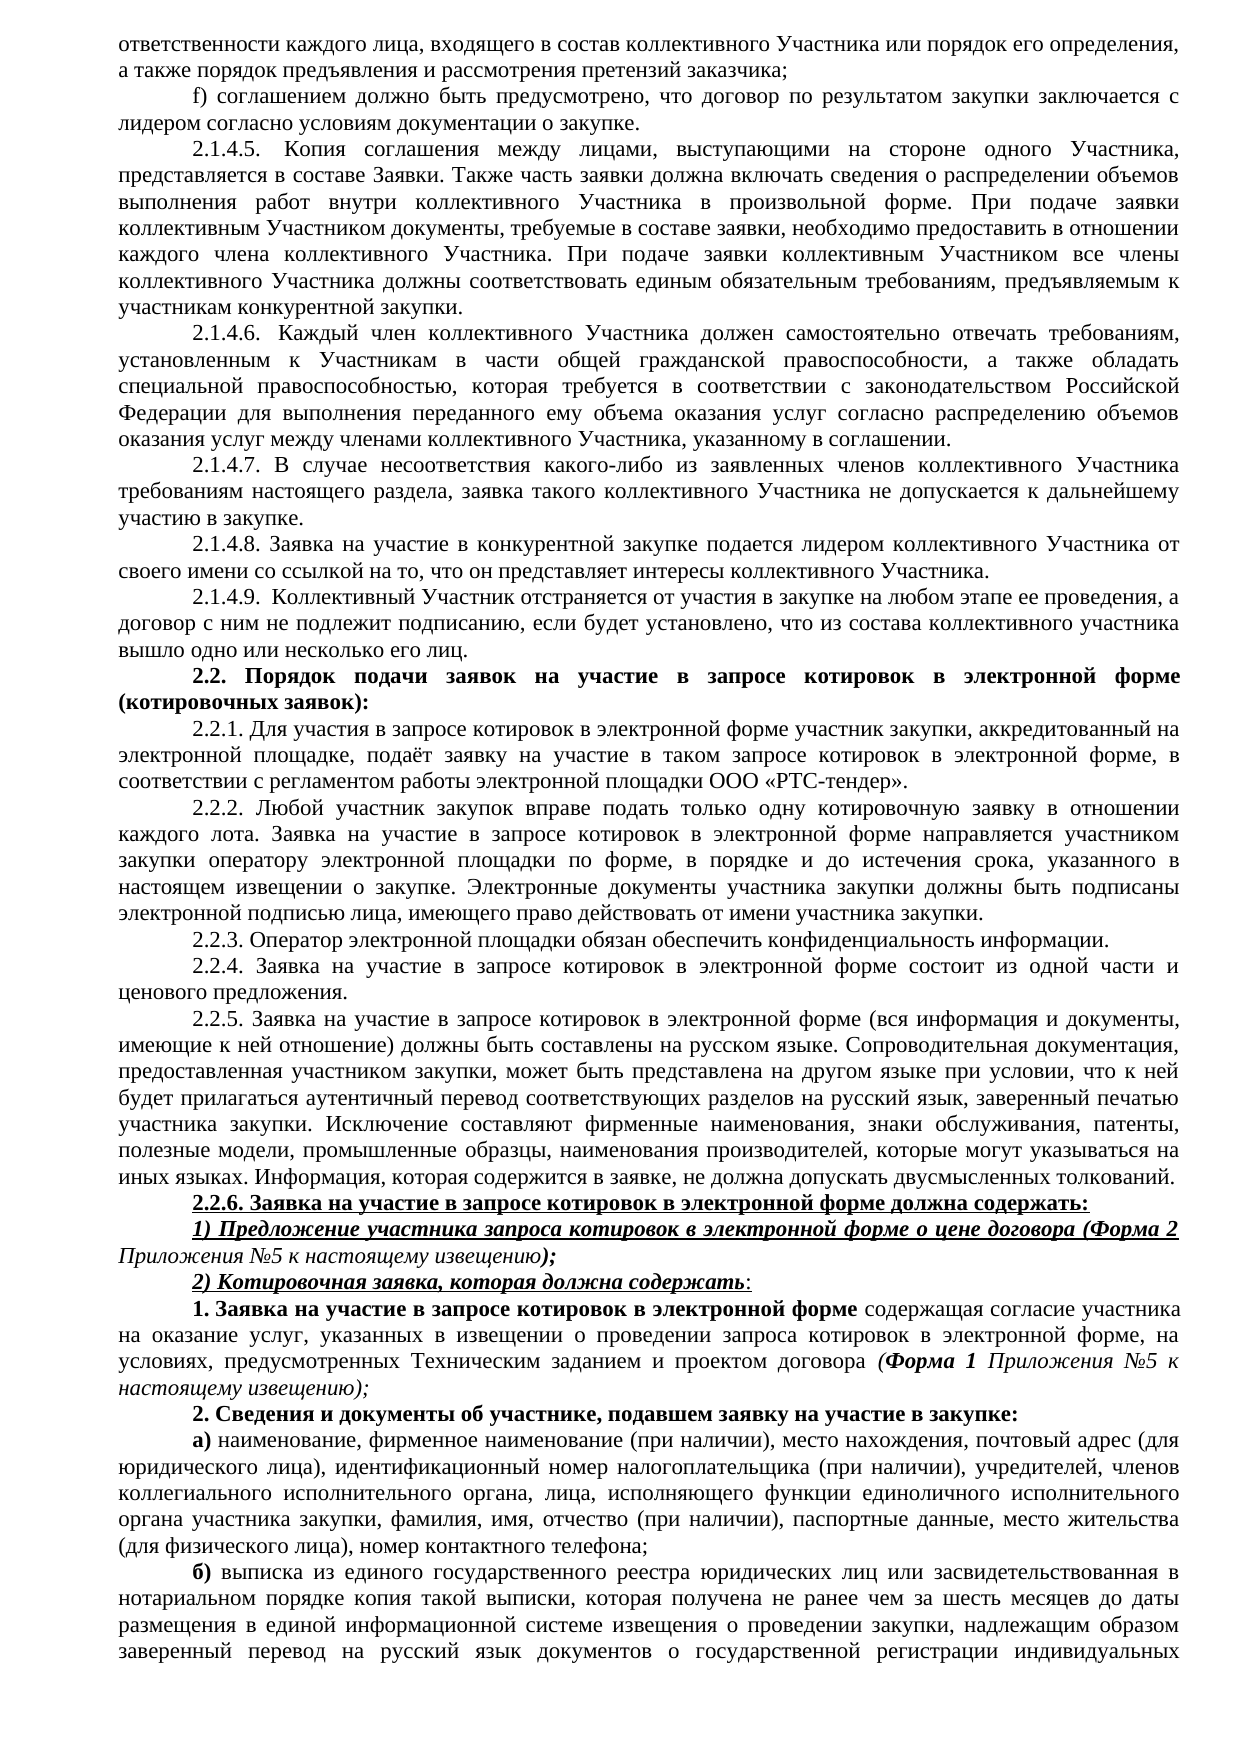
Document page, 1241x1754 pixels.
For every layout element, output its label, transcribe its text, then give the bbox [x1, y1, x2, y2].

text 2.1.4.6. Каждый член коллективного Участника должен самостоятельно отвечать требованиям, установленным к Участникам в части общей гражданской правоспособности, а также обладать специальной правоспособностью, которая требуется в соответствии с законодательством Российской Федерации для выполнения переданного ему объема оказания услуг согласно распределению объемов оказания услуг между членами коллективного Участника, указанному в соглашении. [118, 319, 1181, 451]
text 1. Заявка на участие в запросе котировок в электронной форме содержащая согласие участника на оказание услуг, указанных в извещении о проведении запроса котировок в электронной форме, на условиях, предусмотренных Техническим заданием и проектом договора (Форма 1 Приложения №5 к настоящему извещению); [118, 1294, 1181, 1400]
text 2.2.3. Оператор электронной площадки обязан обеспечить конфиденциальность информации. [118, 926, 1181, 952]
text 2.2.2. Любой участник закупок вправе подать только одну котировочную заявку в отношении каждого лота. Заявка на участие в запросе котировок в электронной форме направляется участником закупки оператору электронной площадки по форме, в порядке и до истечения срока, указанного в настоящем извещении о закупке. Электронные документы участника закупки должны быть подписаны электронной подписью лица, имеющего право действовать от имени участника закупки. [118, 794, 1181, 926]
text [118, 29, 1181, 82]
text f) соглашением должно быть предусмотрено, что договор по результатом закупки заключается с лидером согласно условиям документации о закупке. [118, 82, 1181, 135]
text 1) Предложение участника запроса котировок в электронной форме о цене договора (Форма 2 Приложения №5 к настоящему извещению); [118, 1216, 1181, 1268]
text а) наименование, фирменное наименование (при наличии), место нахождения, почтовый адрес (для юридического лица), идентификационный номер налогоплательщика (при наличии), учредителей, членов коллегиального исполнительного органа, лица, исполняющего функции единоличного исполнительного органа участника закупки, фамилия, имя, отчество (при наличии), паспортные данные, место жительства (для физического лица), номер контактного телефона; [118, 1426, 1181, 1558]
text 2.2.5. Заявка на участие в запросе котировок в электронной форме (вся информация и документы, имеющие к ней отношение) должны быть составлены на русском языке. Сопроводительная документация, предоставленная участником закупки, может быть представлена на другом языке при условии, что к ней будет прилагаться аутентичный перевод соответствующих разделов на русский язык, заверенный печатью участника закупки. Исключение составляют фирменные наименования, знаки обслуживания, патенты, полезные модели, промышленные образцы, наименования производителей, которые могут указываться на иных языках. Информация, которая содержится в заявке, не должна допускать двусмысленных толкований. [118, 1005, 1181, 1189]
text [118, 1558, 1181, 1663]
text 2. Сведения и документы об участнике, подавшем заявку на участие в закупке: [118, 1400, 1181, 1426]
text 2.2.6. Заявка на участие в запросе котировок в электронной форме должна содержать: [118, 1189, 1181, 1216]
text 2.1.4.7. В случае несоответствия какого-либо из заявленных членов коллективного Участника требованиям настоящего раздела, заявка такого коллективного Участника не допускается к дальнейшему участию в закупке. [118, 451, 1181, 530]
text 2.1.4.9. Коллективный Участник отстраняется от участия в закупке на любом этапе ее проведения, а договор с ним не подлежит подписанию, если будет установлено, что из состава коллективного участника вышло одно или несколько его лиц. [118, 583, 1181, 662]
text 2.1.4.5. Копия соглашения между лицами, выступающими на стороне одного Участника, представляется в составе Заявки. Также часть заявки должна включать сведения о распределении объемов выполнения работ внутри коллективного Участника в произвольной форме. При подаче заявки коллективным Участником документы, требуемые в составе заявки, необходимо предоставить в отношении каждого члена коллективного Участника. При подаче заявки коллективным Участником все члены коллективного Участника должны соответствовать единым обязательным требованиям, предъявляемым к участникам конкурентной закупки. [118, 135, 1181, 319]
text 2.1.4.8. Заявка на участие в конкурентной закупке подается лидером коллективного Участника от своего имени со ссылкой на то, что он представляет интересы коллективного Участника. [118, 530, 1181, 583]
subtitle 2.2. Порядок подачи заявок на участие в запросе котировок в электронной форме (котировочных заявок): [118, 662, 1181, 715]
text 2.2.1. Для участия в запросе котировок в электронной форме участник закупки, аккредитованный на электронной площадке, подаёт заявку на участие в таком запросе котировок в электронной форме, в соответствии с регламентом работы электронной площадки ООО «РТС-тендер». [118, 715, 1181, 794]
text 2.2.4. Заявка на участие в запросе котировок в электронной форме состоит из одной части и ценового предложения. [118, 952, 1181, 1005]
text 2) Котировочная заявка, которая должна содержать: [118, 1268, 1181, 1294]
